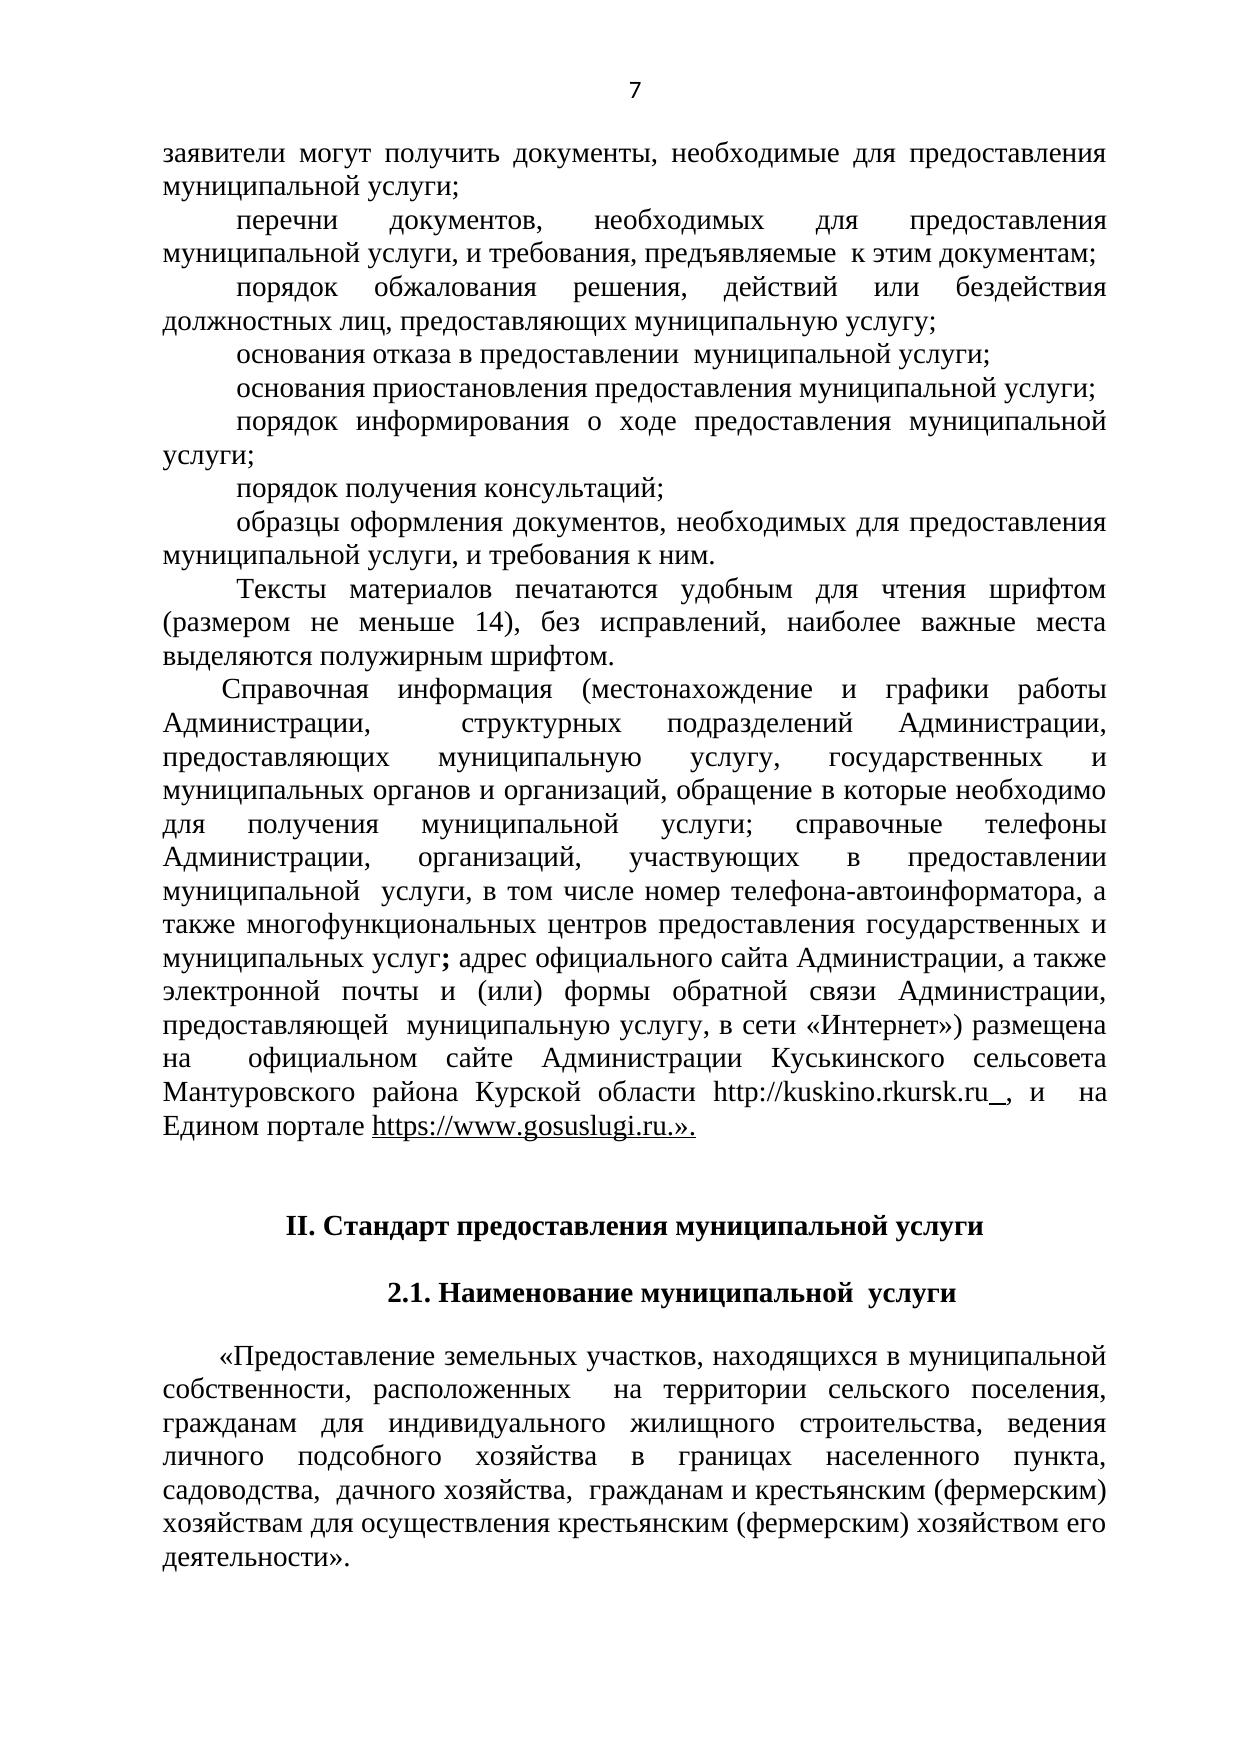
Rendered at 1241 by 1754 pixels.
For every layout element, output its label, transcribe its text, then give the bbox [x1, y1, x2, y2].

text порядок получения консультаций; [162, 470, 1107, 504]
text 2.1. Наименование муниципальной услуги [162, 1275, 1107, 1309]
text Тексты материалов печатаются удобным для чтения шрифтом (размером не меньше 14), без исправлений, наиболее важные места выделяются полужирным шрифтом. [162, 571, 1107, 672]
text основания отказа в предоставлении муниципальной услуги; [162, 336, 1107, 370]
text «Предоставление земельных участков, находящихся в муниципальной собственности, расположенных на территории сельского поселения, гражданам для индивидуального жилищного строительства, ведения личного подсобного хозяйства в границах населенного пункта, садоводства, дачного хозяйства, гражданам и крестьянским (фермерским) хозяйствам для осуществления крестьянским (фермерским) хозяйством его деятельности». [162, 1338, 1107, 1572]
text образцы оформления документов, необходимых для предоставления муниципальной услуги, и требования к ним. [162, 504, 1107, 571]
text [162, 135, 1107, 202]
text Справочная информация (местонахождение и графики работы Администрации, структурных подразделений Администрации, предоставляющих муниципальную услугу, государственных и муниципальных органов и организаций, обращение в которые необходимо для получения муниципальной услуги; справочные телефоны Администрации, организаций, участвующих в предоставлении муниципальной услуги, в том числе номер телефона-автоинформатора, а также многофункциональных центров предоставления государственных и муниципальных услуг; адрес официального сайта Администрации, а также электронной почты и (или) формы обратной связи Администрации, предоставляющей муниципальную услугу, в сети «Интернет») размещена на официальном сайте Администрации Куськинского сельсовета Мантуровского района Курской области http://kuskino.rkursk.ru , и на Едином портале https://www.gosuslugi.ru.». [162, 672, 1107, 1141]
text перечни документов, необходимых для предоставления муниципальной услуги, и требования, предъявляемые к этим документам; [162, 202, 1107, 269]
text основания приостановления предоставления муниципальной услуги; [162, 370, 1107, 403]
text порядок информирования о ходе предоставления муниципальной услуги; [162, 403, 1107, 470]
text II. Стандарт предоставления муниципальной услуги [162, 1208, 1107, 1242]
text порядок обжалования решения, действий или бездействия должностных лиц, предоставляющих муниципальную услугу; [162, 269, 1107, 336]
